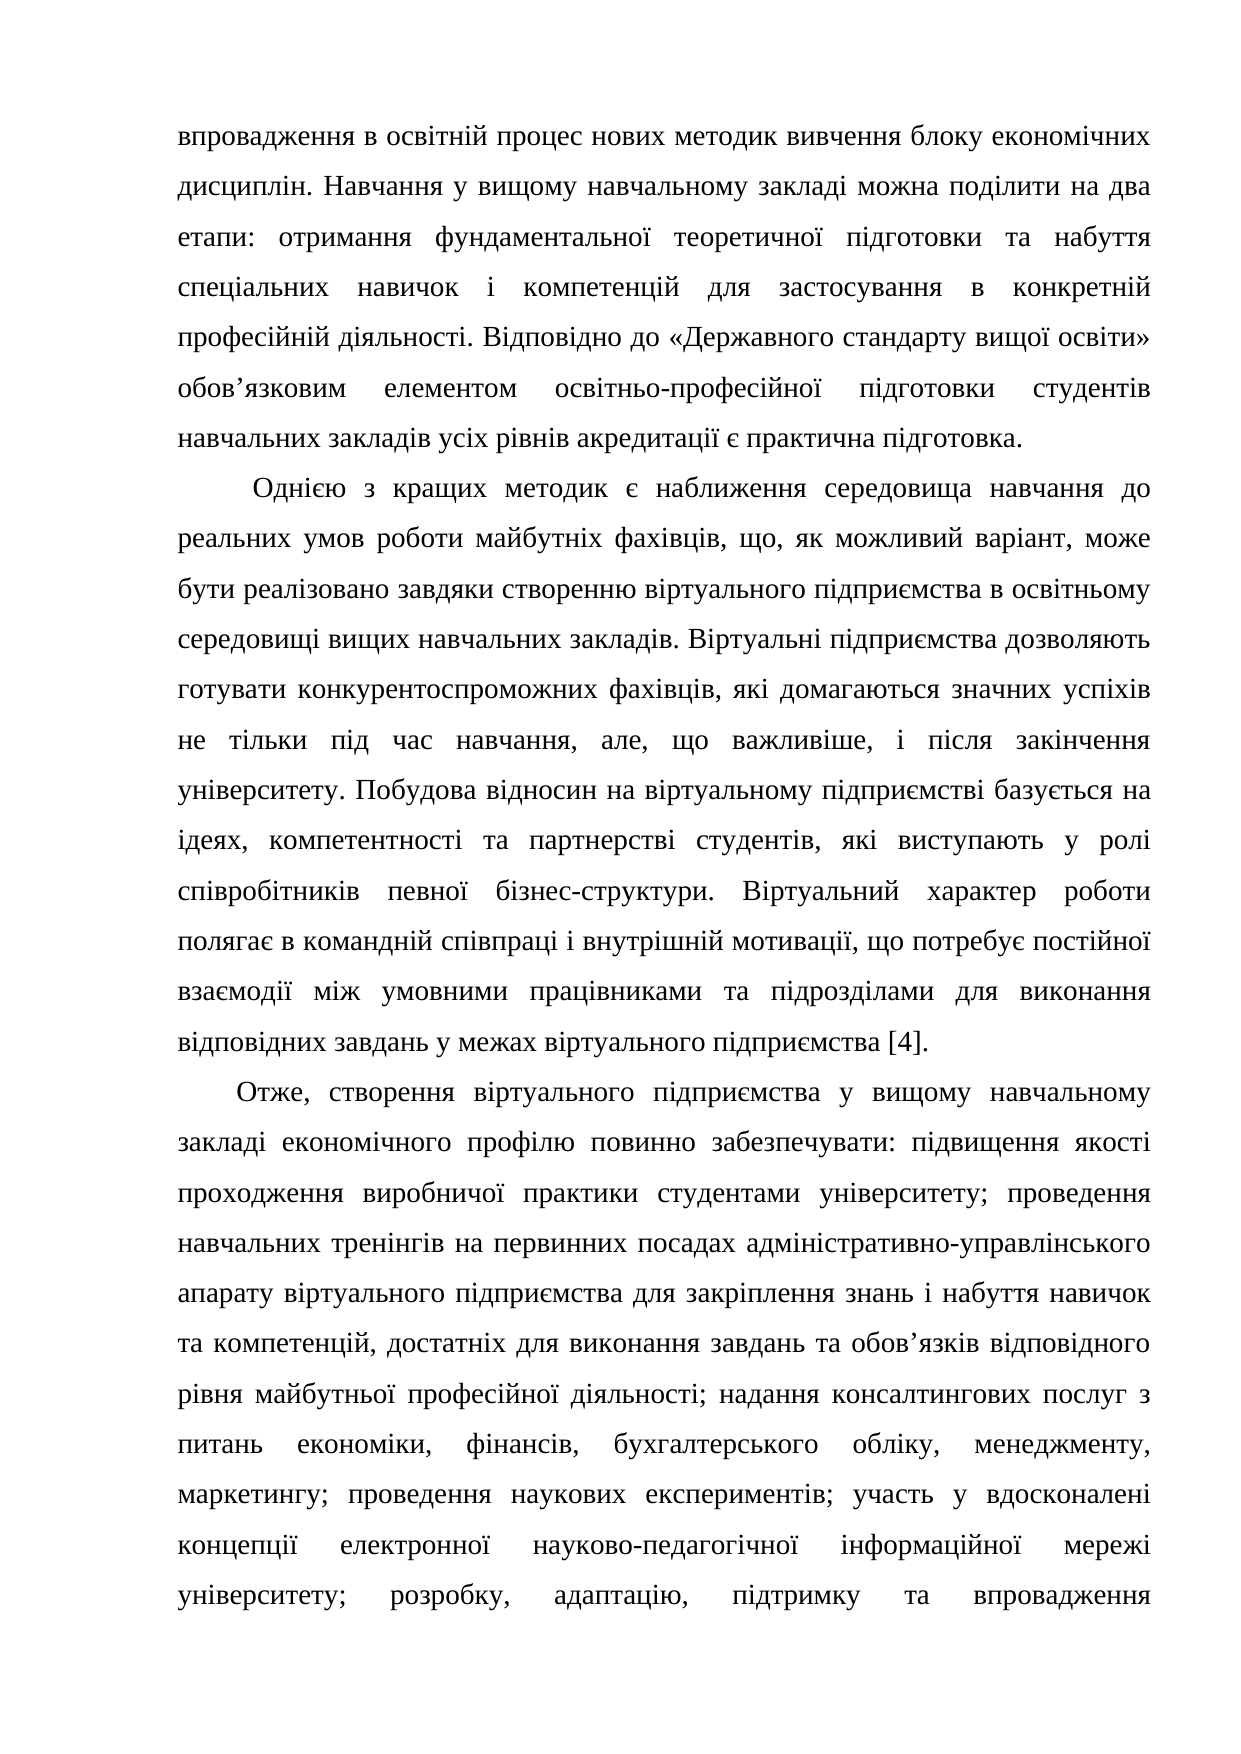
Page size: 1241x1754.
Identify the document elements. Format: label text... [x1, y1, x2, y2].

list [177, 1074, 1152, 1611]
text Однією з кращих методик є наближення середовища навчання до реальних умов роботи майбутніх фахівців, що, як можливий варіант, може бути реалізовано завдяки створенню віртуального підприємства в освітньому середовищі вищих навчальних закладів. Віртуальні підприємства дозволяють готувати конкурентоспроможних фахівців, які домагаються значних успіхів не тільки під час навчання, але, що важливіше, і після закінчення університету. Побудова відносин на віртуальному підприємстві базується на ідеях, компетентності та партнерстві студентів, які виступають у ролі співробітників певної бізнес-структури. Віртуальний характер роботи полягає в командній співпраці і внутрішній мотивації, що потребує постійної взаємодії між умовними працівниками та підрозділами для виконання відповідних завдань у межах віртуального підприємства [4]. [177, 470, 1152, 1057]
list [177, 118, 1152, 453]
